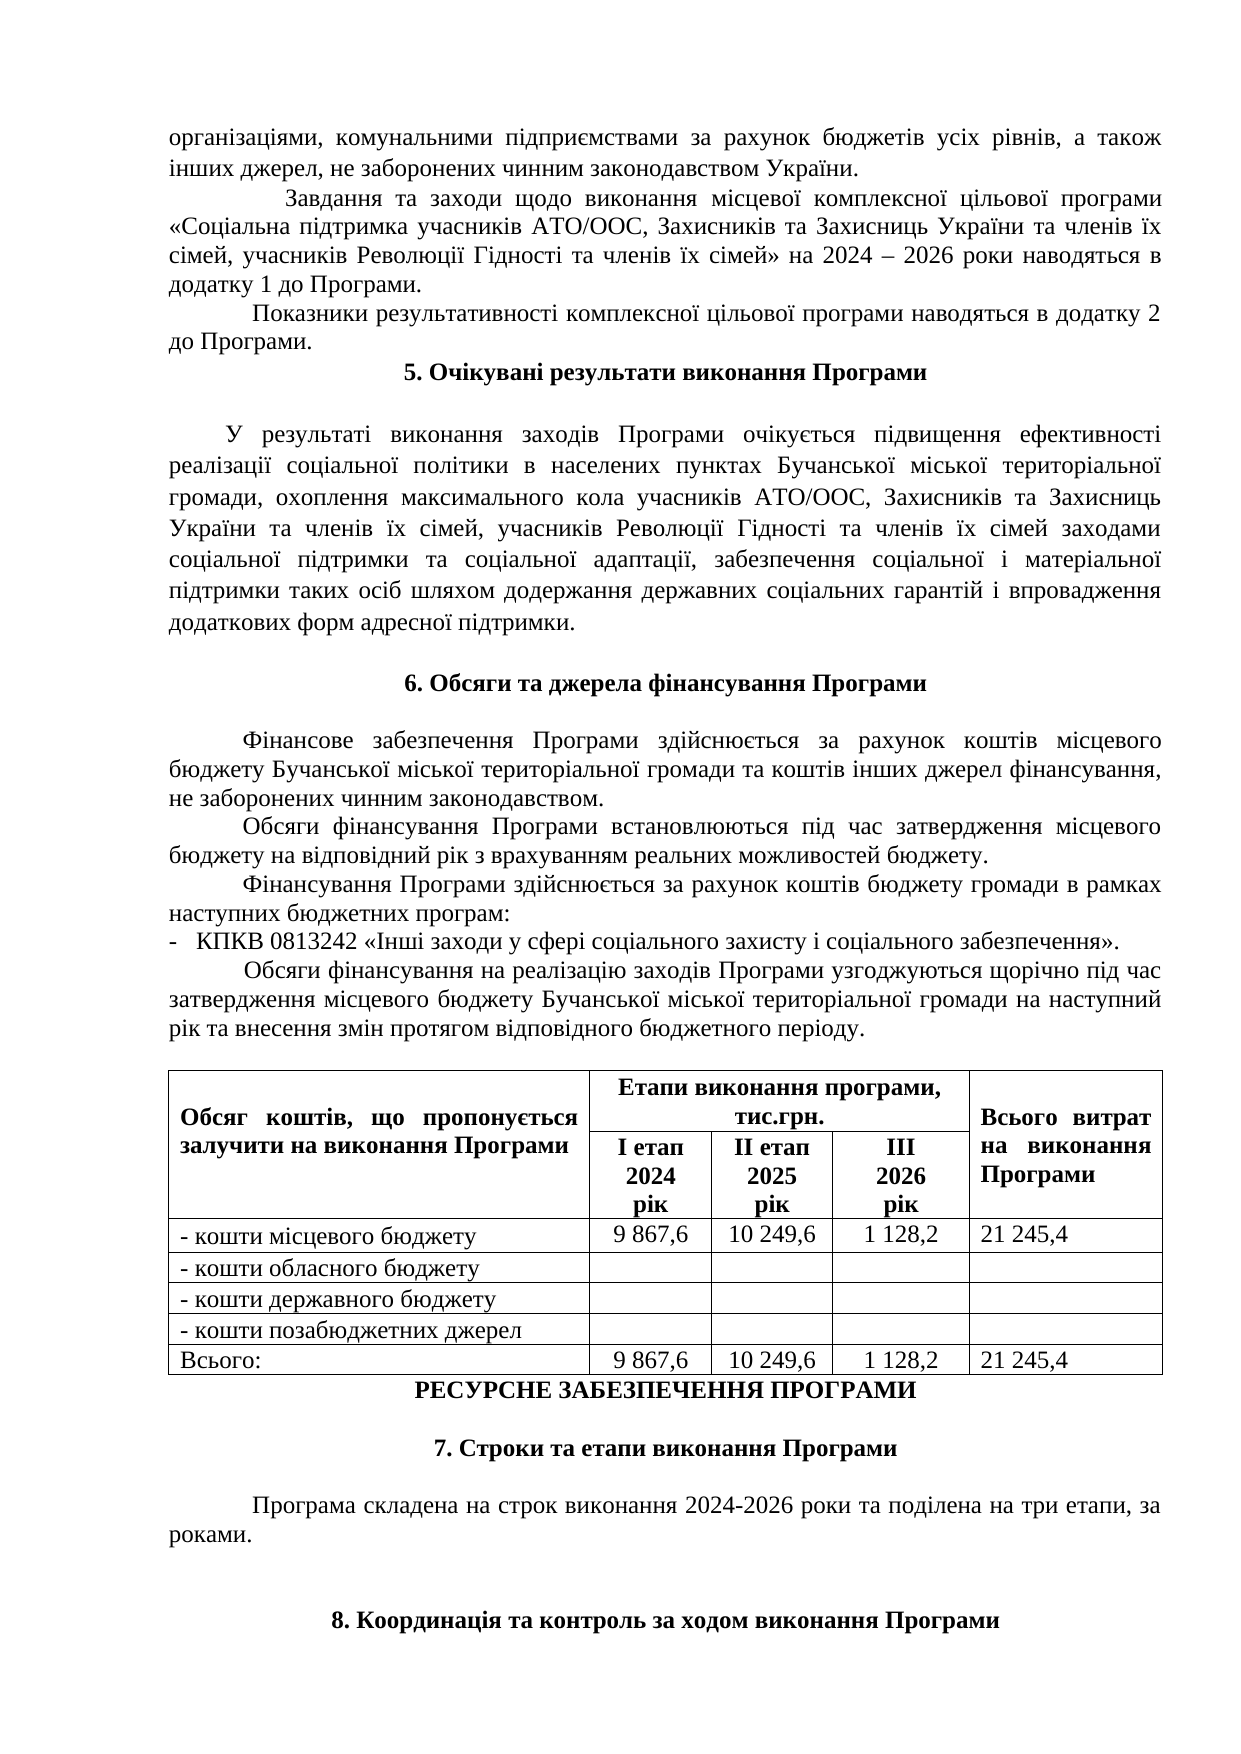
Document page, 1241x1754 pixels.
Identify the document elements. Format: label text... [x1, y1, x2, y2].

table_cell [833, 1283, 969, 1313]
text 6. Обсяги та джерела фінансування Програми [169, 668, 1162, 696]
text Завдання та заходи щодо виконання місцевої комплексної цільової програми «Соціальна підтримка учасників АТО/ООС, Захисників та Захисниць України та членів їх сімей, учасників Революції Гідності та членів їх сімей» на 2024 – 2026 роки наводяться в додатку 1 до Програми. [169, 183, 1162, 298]
table_cell 21 245,4 [970, 1219, 1162, 1252]
text 8. Координація та контроль за ходом виконання Програми [169, 1605, 1162, 1634]
text - КПКВ 0813242 «Інші заходи у сфері соціального захисту і соціального забезпечення». [169, 926, 1162, 955]
text Програма складена на строк виконання 2024-2026 роки та поділена на три етапи, за роками. [169, 1490, 1162, 1548]
table_cell І етап 2024 рік [590, 1132, 711, 1218]
table_cell [970, 1253, 1162, 1282]
table_cell 10 249,6 [712, 1219, 832, 1252]
table_cell [833, 1314, 969, 1344]
table_cell 21 245,4 [970, 1345, 1162, 1374]
table_cell [712, 1253, 832, 1282]
text Фінансове забезпечення Програми здійснюється за рахунок коштів місцевого бюджету Бучанської міської територіальної громади та коштів інших джерел фінансування, не заборонених чинним законодавством. [169, 725, 1162, 811]
table_cell [970, 1283, 1162, 1313]
table_cell [712, 1314, 832, 1344]
table_cell [590, 1283, 711, 1313]
table_cell 9 867,6 [590, 1345, 711, 1374]
table_cell 1 128,2 [833, 1345, 969, 1374]
text 5. Очікувані результати виконання Програми [169, 355, 1162, 386]
text Показники результативності комплексної цільової програми наводяться в додатку 2 до Програми. [169, 298, 1162, 355]
table_cell [590, 1314, 711, 1344]
table_cell Всього: [169, 1345, 589, 1374]
text Обсяги фінансування Програми встановлюються під час затвердження місцевого бюджету на відповідний рік з врахуванням реальних можливостей бюджету. [169, 811, 1162, 869]
table_cell - кошти державного бюджету [169, 1283, 589, 1313]
table_cell 9 867,6 [590, 1219, 711, 1252]
text Обсяги фінансування на реалізацію заходів Програми узгоджуються щорічно під час затвердження місцевого бюджету Бучанської міської територіальної громади на наступний рік та внесення змін протягом відповідного бюджетного періоду. [169, 955, 1162, 1041]
text Фінансування Програми здійснюється за рахунок коштів бюджету громади в рамках наступних бюджетних програм: [169, 869, 1162, 926]
table_cell - кошти позабюджетних джерел [169, 1314, 589, 1344]
table_cell 10 249,6 [712, 1345, 832, 1374]
table_header Обсяг коштів, що пропонується залучити на виконання Програми [169, 1071, 589, 1218]
table_cell [590, 1253, 711, 1282]
table_cell ІІІ 2026 рік [833, 1132, 969, 1218]
table_cell [712, 1283, 832, 1313]
text У результаті виконання заходів Програми очікується підвищення ефективності реалізації соціальної політики в населених пунктах Бучанської міської територіальної громади, охоплення максимального кола учасників АТО/ООС, Захисників та Захисниць України та членів їх сімей, учасників Революції Гідності та членів їх сімей заходами соціальної підтримки та соціальної адаптації, забезпечення соціальної і матеріальної підтримки таких осіб шляхом додержання державних соціальних гарантій і впровадження додаткових форм адресної підтримки. [169, 418, 1162, 636]
table_cell - кошти місцевого бюджету [169, 1219, 589, 1252]
table_header Етапи виконання програми, тис.грн. [590, 1071, 969, 1131]
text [169, 120, 1162, 183]
table_cell [833, 1253, 969, 1282]
table_header Всього витрат на виконання Програми [970, 1071, 1162, 1218]
table_cell ІІ етап 2025 рік [712, 1132, 832, 1218]
table_cell 1 128,2 [833, 1219, 969, 1252]
text РЕСУРСНЕ ЗАБЕЗПЕЧЕННЯ ПРОГРАМИ [169, 1375, 1162, 1404]
table_cell [970, 1314, 1162, 1344]
table_cell - кошти обласного бюджету [169, 1253, 589, 1282]
text 7. Строки та етапи виконання Програми [169, 1433, 1162, 1461]
